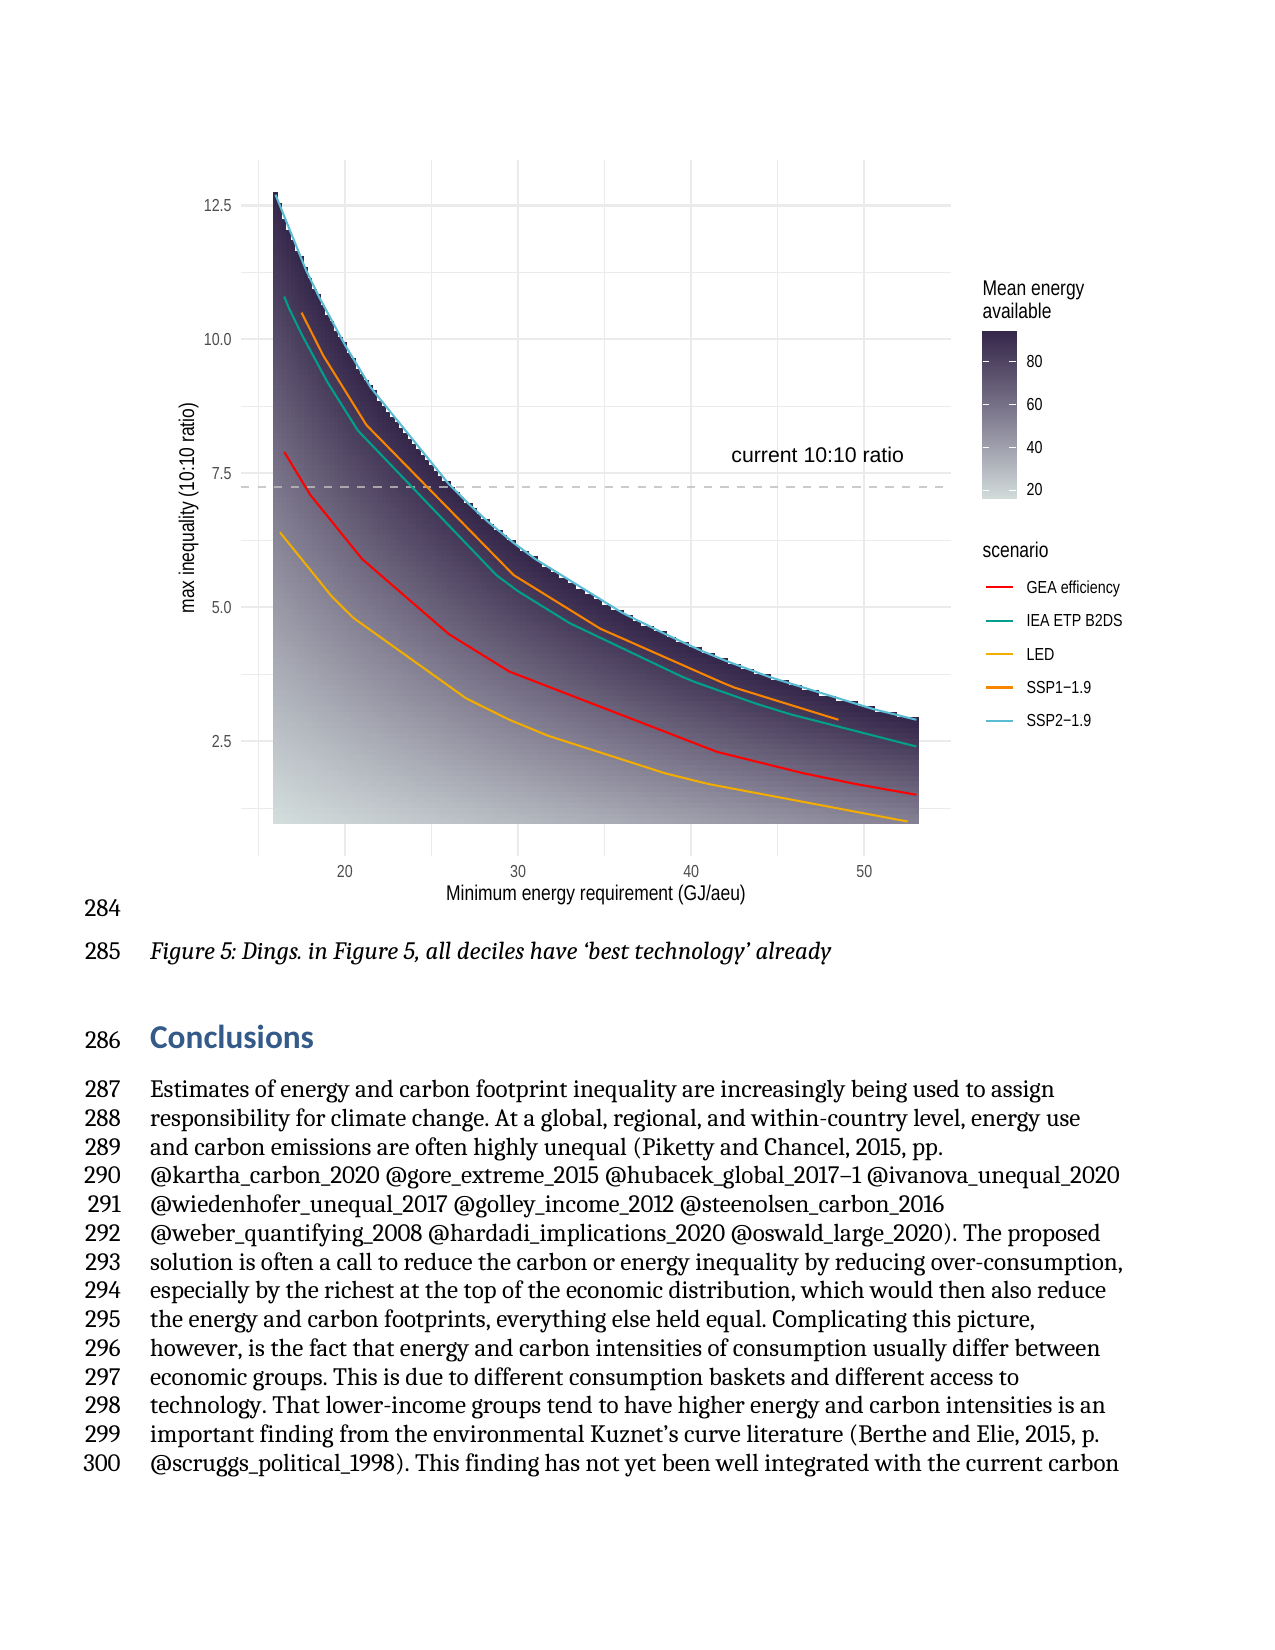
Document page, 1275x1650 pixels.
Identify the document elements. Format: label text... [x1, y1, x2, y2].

text Figure 5: Dings. in Figure 5, all deciles have ‘best technology’ already [150, 937, 1125, 966]
subtitle Conclusions [150, 1016, 1125, 1056]
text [150, 1075, 1125, 1478]
